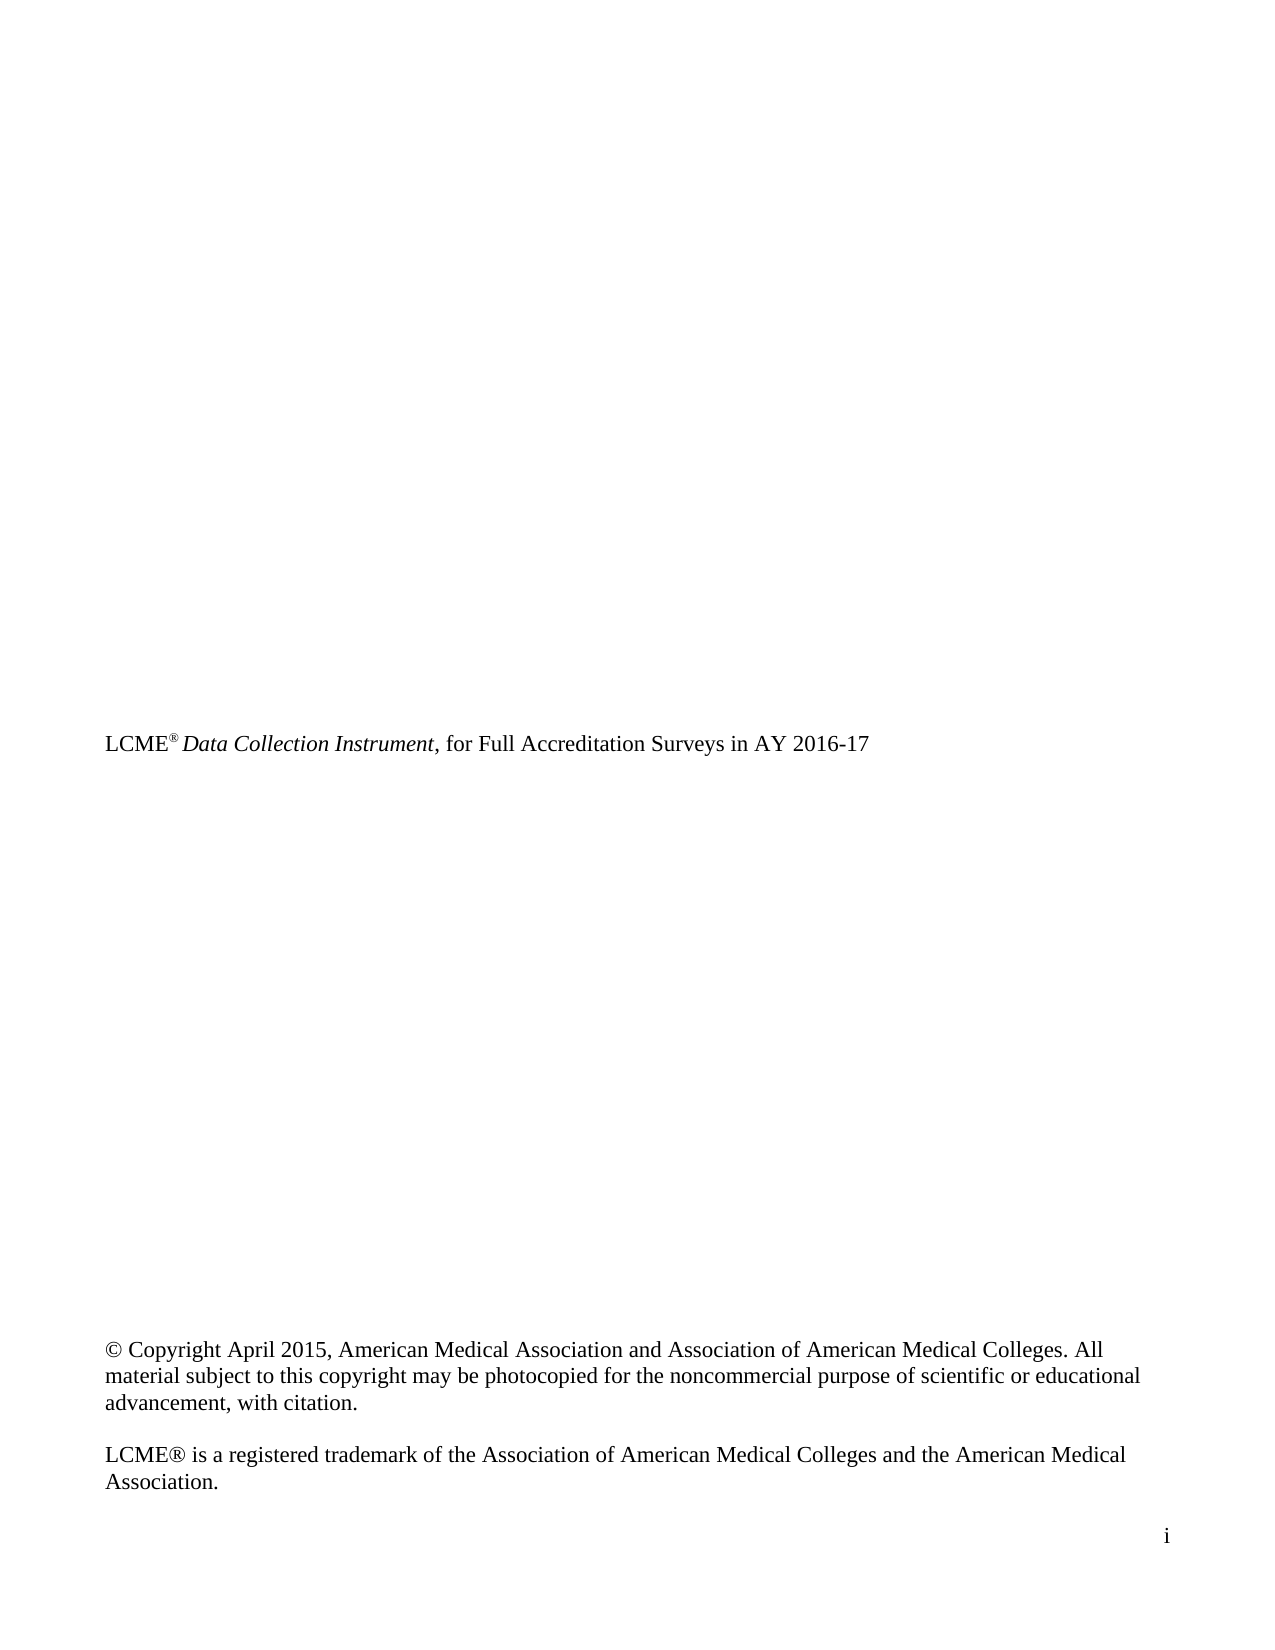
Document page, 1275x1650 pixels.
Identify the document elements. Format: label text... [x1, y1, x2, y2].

text LCME® is a registered trademark of the Association of American Medical Colleges and the American Medical Association. [105, 1441, 1170, 1494]
text © Copyright April 2015, American Medical Association and Association of American Medical Colleges. All material subject to this copyright may be photocopied for the noncommercial purpose of scientific or educational advancement, with citation. [105, 1336, 1170, 1415]
text LCME® Data Collection Instrument, for Full Accreditation Surveys in AY 2016-17 [105, 730, 1170, 782]
